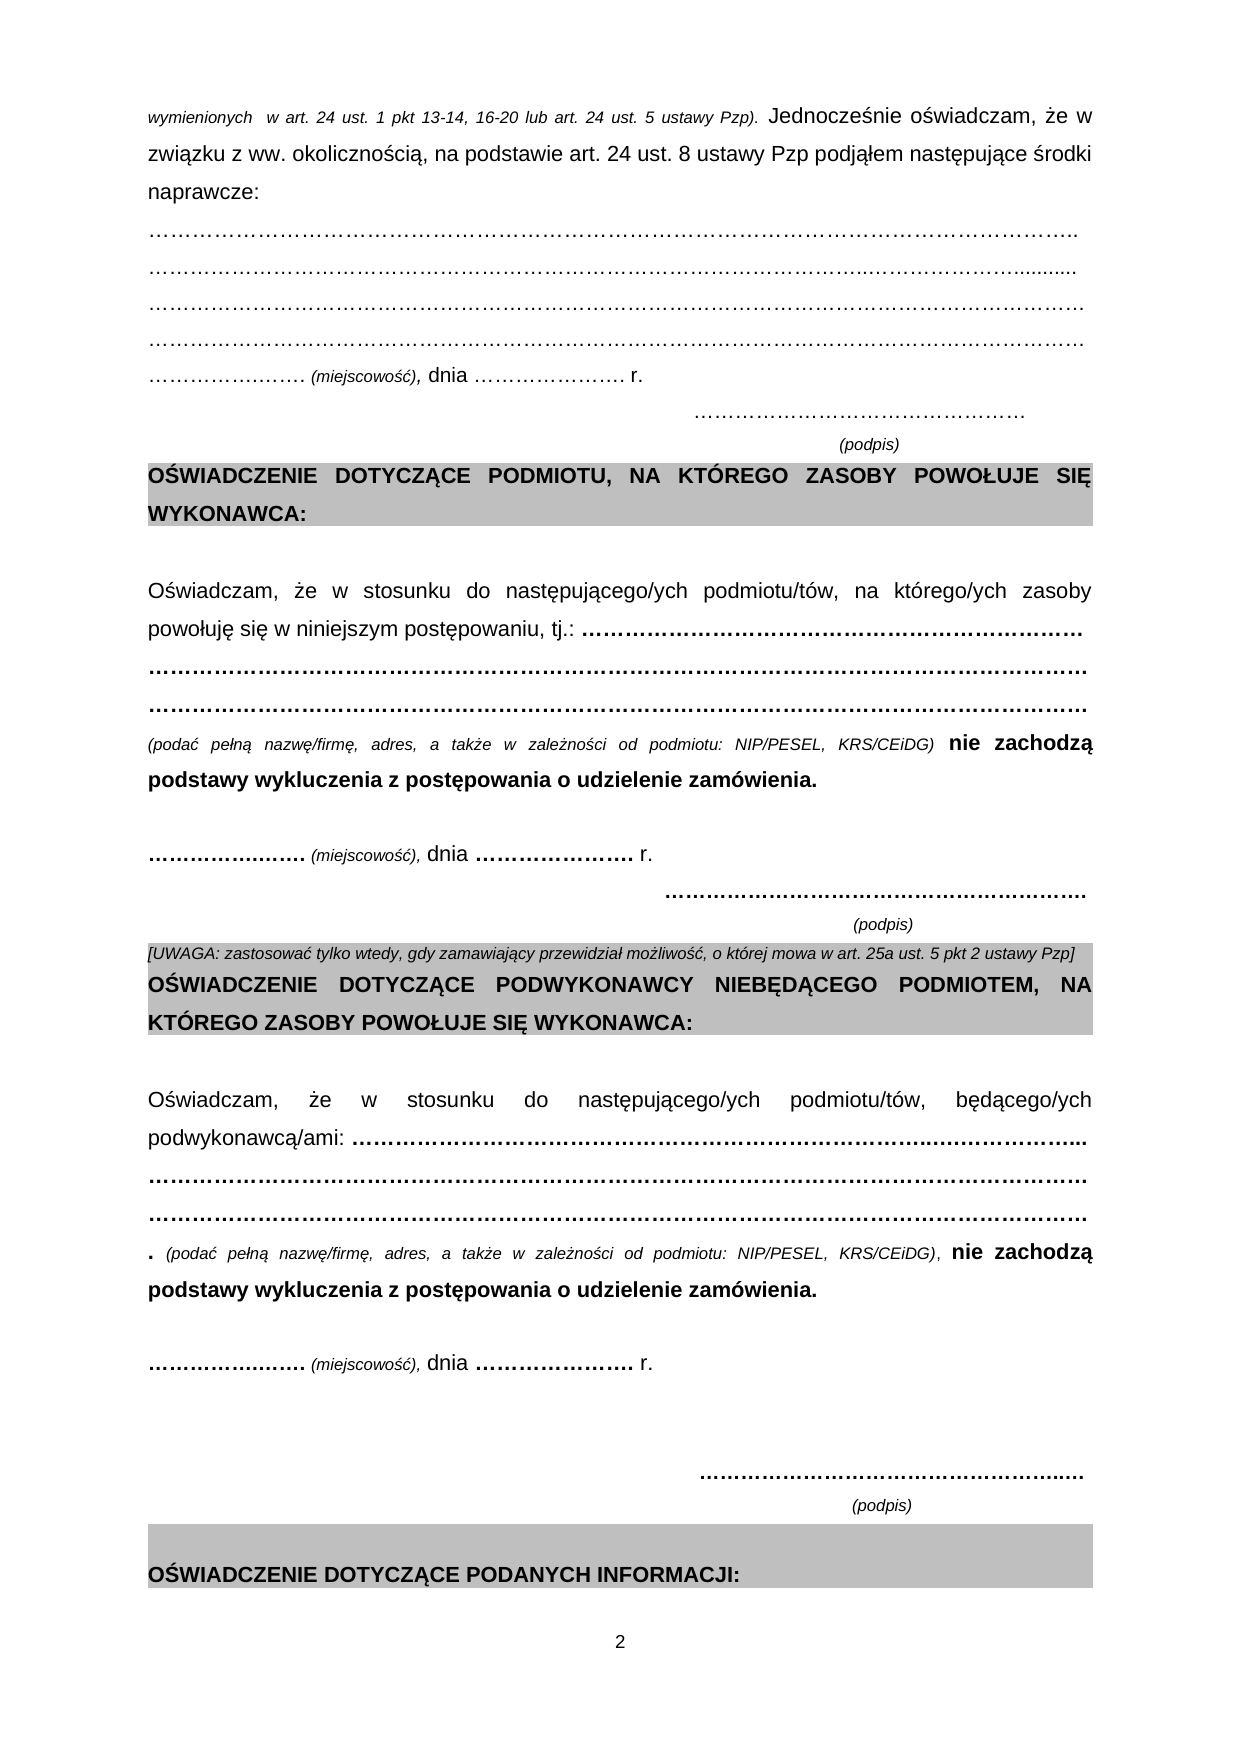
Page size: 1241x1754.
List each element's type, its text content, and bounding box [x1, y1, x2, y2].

text Oświadczam, że w stosunku do następującego/ych podmiotu/tów, będącego/ych podwykonawcą/ami: ……………………………………………………………………..….……………... [148, 1087, 1093, 1150]
text …………….……. (miejscowość), dnia …………………. r. [148, 841, 1093, 866]
text ………………………………………………………………………………………………………………… [148, 654, 1093, 679]
text Oświadczam, że w stosunku do następującego/ych podmiotu/tów, na którego/ych zasoby powołuję się w niniejszym postępowaniu, tj.: …………………………………………………………… [148, 578, 1093, 641]
text (podpis) [738, 915, 1093, 934]
text (podpis) [738, 434, 1093, 453]
text …………….……. (miejscowość), dnia …………………. r. [148, 362, 1093, 386]
text ……………………………………………………………………………………………………………………………………………………………………………………………………………………………………. (podać pełną nazwę/firmę, adres, a także w zależności od podmiotu: NIP/PESEL, KRS/CEiDG), nie zachodzą podstawy wykluczenia z postępowania o udzielenie zamówienia. [148, 1163, 1093, 1302]
text OŚWIADCZENIE DOTYCZĄCE PODWYKONAWCY NIEBĘDĄCEGO PODMIOTEM, NA KTÓREGO ZASOBY POWOŁUJE SIĘ WYKONAWCA: [148, 972, 1093, 1035]
text ……………………………………………………. [148, 879, 1093, 903]
text …………………………………………………………………………………………..…………………...........……………………………………………………………………………………………………………………………………………………………………………………………………………………………………………… [148, 255, 1093, 351]
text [148, 103, 1093, 242]
text (podpis) [148, 1496, 1093, 1515]
text OŚWIADCZENIE DOTYCZĄCE PODANYCH INFORMACJI: [148, 1562, 1093, 1588]
text [UWAGA: zastosować tylko wtedy, gdy zamawiający przewidział możliwość, o której mowa w art. 25a ust. 5 pkt 2 ustawy Pzp] [148, 943, 1093, 963]
text OŚWIADCZENIE DOTYCZĄCE PODMIOTU, NA KTÓREGO ZASOBY POWOŁUJE SIĘ WYKONAWCA: [148, 463, 1093, 526]
text ……………………………………………..… [148, 1460, 1093, 1484]
text ………………………………………………………………………………………………………………… (podać pełną nazwę/firmę, adres, a także w zależności od podmiotu: NIP/PESEL, KRS/CEiDG) nie zachodzą podstawy wykluczenia z postępowania o udzielenie zamówienia. [148, 692, 1093, 792]
text ………………………………………… [148, 398, 1093, 422]
text …………….……. (miejscowość), dnia …………………. r. [148, 1350, 1093, 1375]
